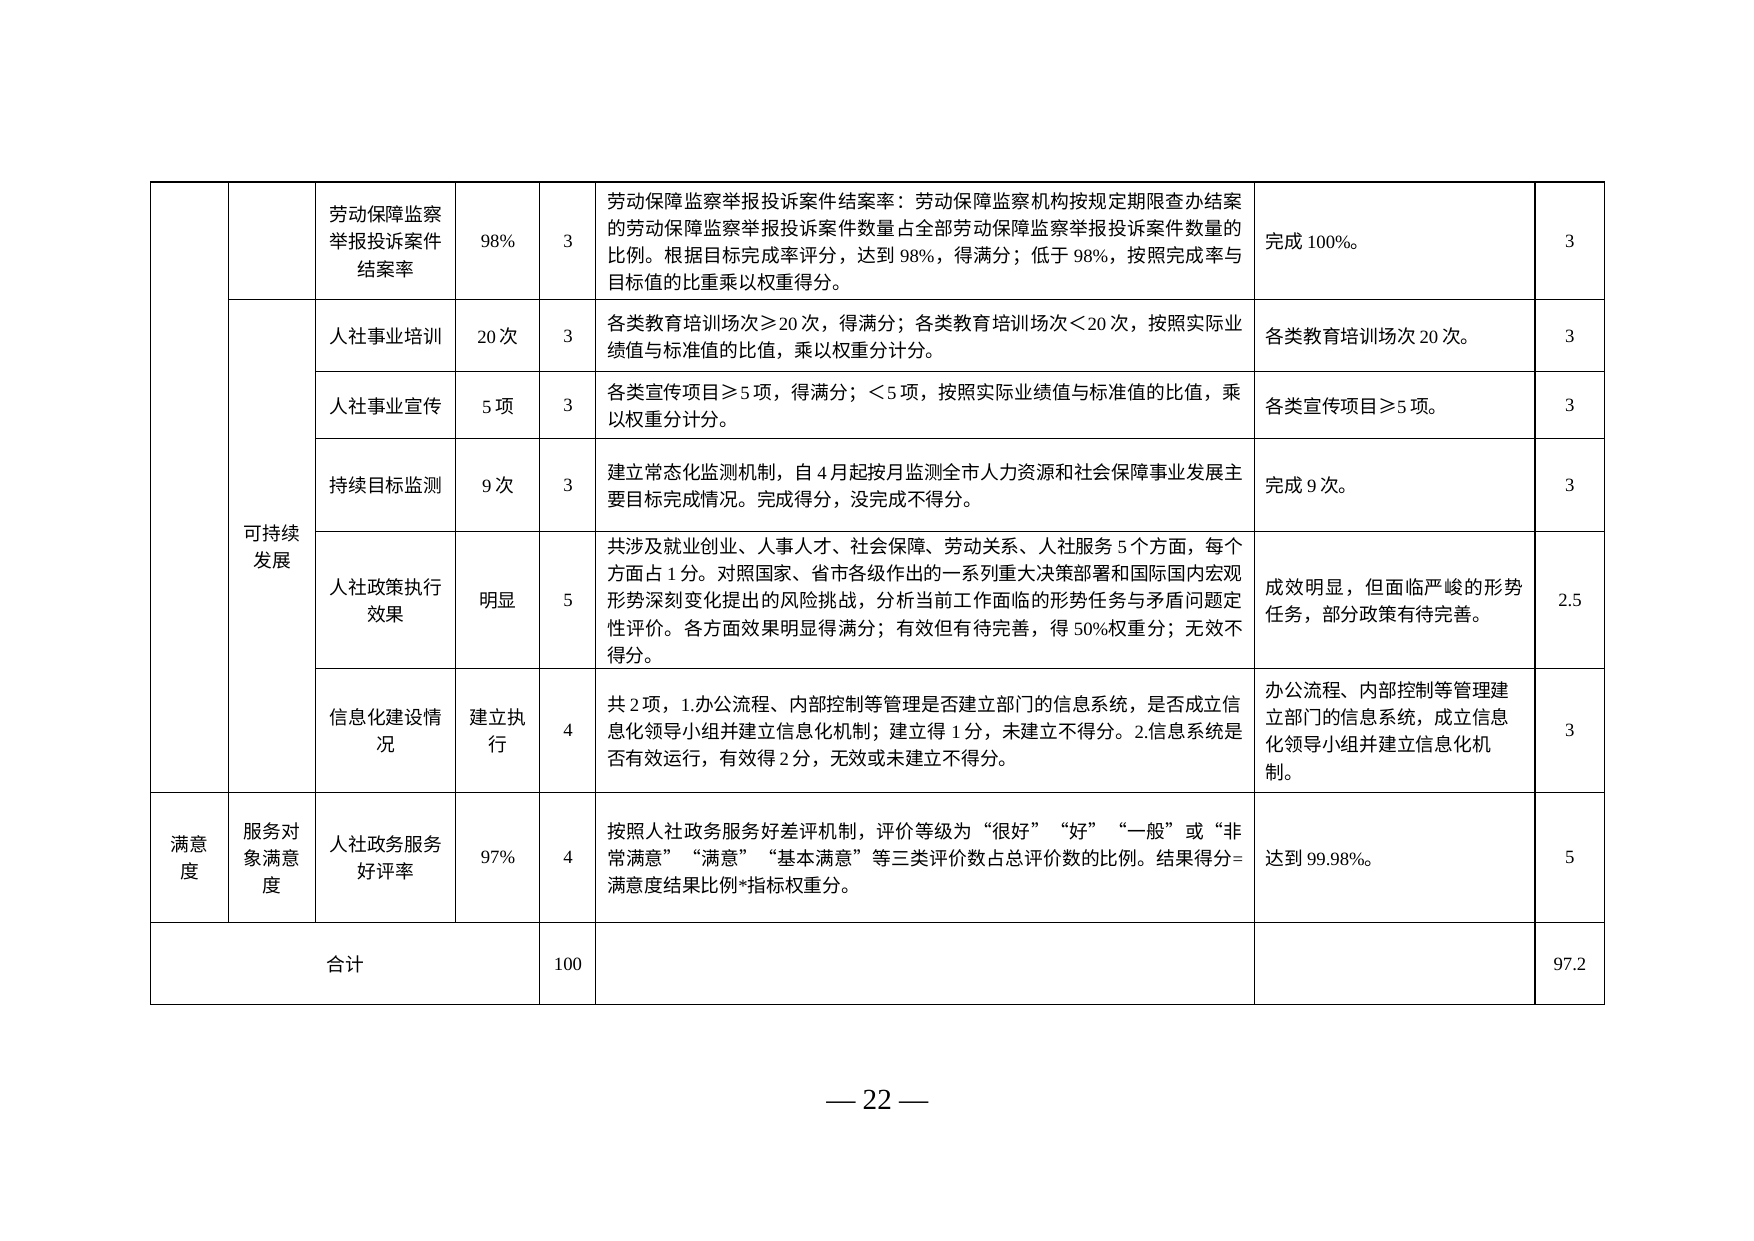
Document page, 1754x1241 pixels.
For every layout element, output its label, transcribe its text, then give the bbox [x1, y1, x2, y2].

table_cell 达到99.98%。 [1255, 793, 1534, 922]
table_cell 5 [540, 532, 595, 668]
table_cell 2.5 [1536, 532, 1604, 668]
table_cell 信息化建设情况 [316, 669, 455, 792]
table_cell 各类宣传项目≥5项。 [1255, 372, 1534, 438]
table_cell 各类教育培训场次20次。 [1255, 300, 1534, 371]
table_cell 各类教育培训场次≥20次，得满分；各类教育培训场次＜20次，按照实际业绩值与标准值的比值，乘以权重分计分。 [596, 300, 1254, 371]
table_cell 持续目标监测 [316, 439, 455, 531]
table_cell 合计 [151, 923, 539, 1004]
table_cell 3 [1536, 372, 1604, 438]
table_cell 服务对象满意度 [229, 793, 315, 922]
table_cell 共2项，1.办公流程、内部控制等管理是否建立部门的信息系统，是否成立信息化领导小组并建立信息化机制；建立得1分，未建立不得分。2.信息系统是否有效运行，有效得2分，无效或未建立不得分。 [596, 669, 1254, 792]
table_cell 4 [540, 669, 595, 792]
table_cell 3 [540, 300, 595, 371]
table_cell 明显 [456, 532, 539, 668]
table_cell 4 [540, 793, 595, 922]
table_cell 97.2 [1536, 923, 1604, 1004]
table_cell 劳动保障监察举报投诉案件结案率：劳动保障监察机构按规定期限查办结案的劳动保障监察举报投诉案件数量占全部劳动保障监察举报投诉案件数量的比例。根据目标完成率评分，达到98%，得满分；低于98%，按照完成率与目标值的比重乘以权重得分。 [596, 183, 1254, 299]
table_cell 人社事业宣传 [316, 372, 455, 438]
table_cell 人社政策执行效果 [316, 532, 455, 668]
table_cell 98% [456, 183, 539, 299]
table_cell 人社事业培训 [316, 300, 455, 371]
table_cell 20次 [456, 300, 539, 371]
table_cell 100 [540, 923, 595, 1004]
table_cell 劳动保障监察举报投诉案件结案率 [316, 183, 455, 299]
table_cell 可持续发展 [229, 300, 315, 792]
table_cell 3 [540, 439, 595, 531]
table_cell 成效明显，但面临严峻的形势任务，部分政策有待完善。 [1255, 532, 1534, 668]
table_cell 3 [540, 183, 595, 299]
table_cell 建立执行 [456, 669, 539, 792]
table_cell 3 [1536, 300, 1604, 371]
table_cell 3 [1536, 439, 1604, 531]
table_cell [596, 923, 1254, 1004]
table_cell 3 [1536, 669, 1604, 792]
table_cell 完成9次。 [1255, 439, 1534, 531]
table_cell [1255, 923, 1534, 1004]
table_cell 各类宣传项目≥5项，得满分；＜5项，按照实际业绩值与标准值的比值，乘以权重分计分。 [596, 372, 1254, 438]
table_cell 办公流程、内部控制等管理建立部门的信息系统，成立信息化领导小组并建立信息化机制。 [1255, 669, 1534, 792]
table_cell 共涉及就业创业、人事人才、社会保障、劳动关系、人社服务5个方面，每个方面占1分。对照国家、省市各级作出的一系列重大决策部署和国际国内宏观形势深刻变化提出的风险挑战，分析当前工作面临的形势任务与矛盾问题定性评价。各方面效果明显得满分；有效但有待完善，得50%权重分；无效不得分。 [596, 532, 1254, 668]
table_cell 97% [456, 793, 539, 922]
table_cell 5项 [456, 372, 539, 438]
table_cell 9次 [456, 439, 539, 531]
table_cell 3 [1536, 183, 1604, 299]
table_cell 完成100%。 [1255, 183, 1534, 299]
table_cell 满意度 [151, 793, 228, 922]
table_cell 人社政务服务好评率 [316, 793, 455, 922]
table_cell 5 [1536, 793, 1604, 922]
table_cell 3 [540, 372, 595, 438]
table_cell 建立常态化监测机制，自4月起按月监测全市人力资源和社会保障事业发展主要目标完成情况。完成得分，没完成不得分。 [596, 439, 1254, 531]
table_cell 按照人社政务服务好差评机制，评价等级为“很好”“好”“一般”或“非常满意”“满意”“基本满意”等三类评价数占总评价数的比例。结果得分=满意度结果比例*指标权重分。 [596, 793, 1254, 922]
